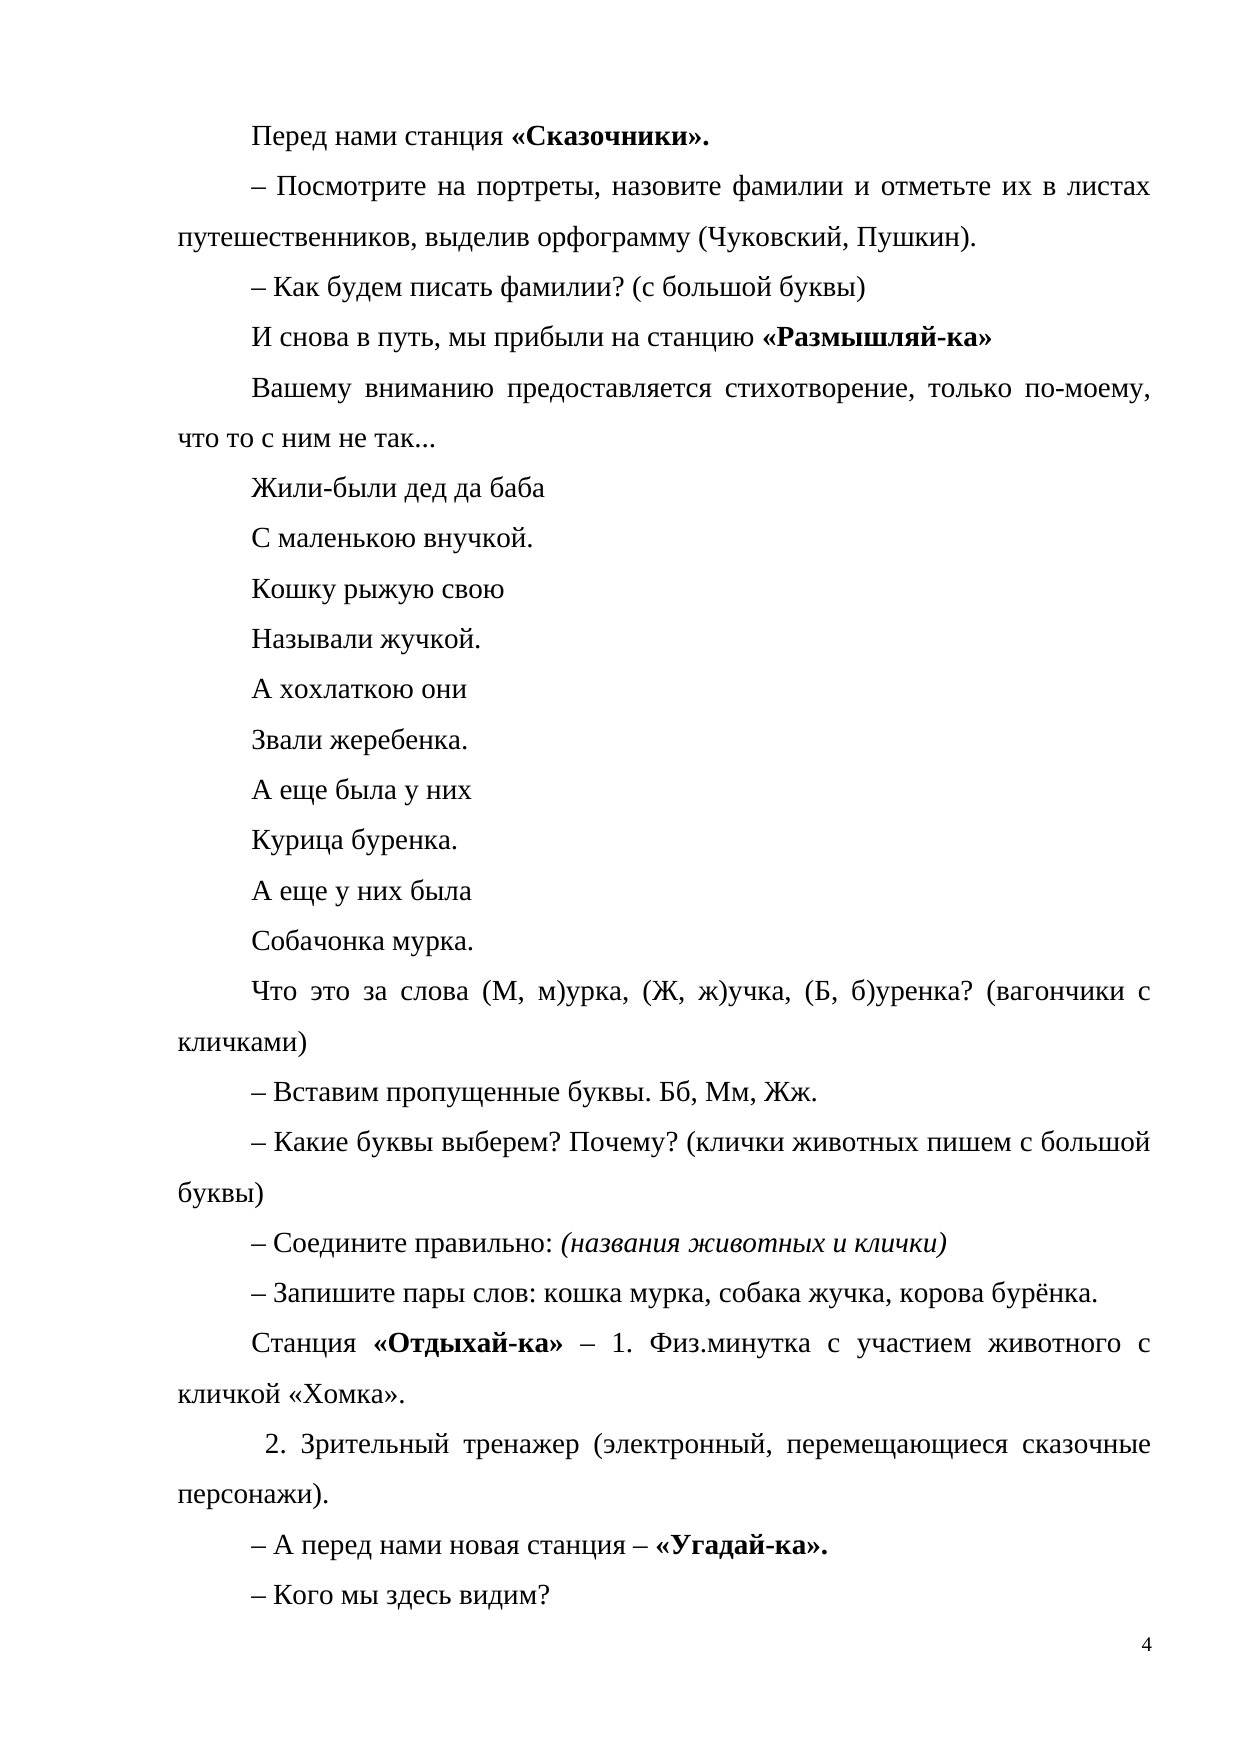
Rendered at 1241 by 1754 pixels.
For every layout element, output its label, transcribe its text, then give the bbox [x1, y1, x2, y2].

text Перед нами станция «Сказочники». [177, 118, 1152, 152]
text Жили-были дед да баба [177, 470, 1152, 504]
text Что это за слова (М, м)урка, (Ж, ж)учка, (Б, б)уренка? (вагончики с кличками) [177, 973, 1152, 1057]
text – Какие буквы выберем? Почему? (клички животных пишем с большой буквы) [177, 1124, 1152, 1208]
text 2. Зрительный тренажер (электронный, перемещающиеся сказочные персонажи). [177, 1426, 1152, 1510]
text – Как будем писать фамилии? (с большой буквы) [177, 269, 1152, 303]
text – А перед нами новая станция – «Угадай-ка». [177, 1527, 1152, 1560]
text Кошку рыжую свою [177, 571, 1152, 604]
text А хохлаткою они [177, 672, 1152, 705]
text Звали жеребенка. [177, 722, 1152, 755]
text – Запишите пары слов: кошка мурка, собака жучка, корова бурёнка. [177, 1275, 1152, 1309]
text Вашему вниманию предоставляется стихотворение, только по-моему, что то с ним не так... [177, 370, 1152, 453]
text А еще была у них [177, 772, 1152, 806]
text – Вставим пропущенные буквы. Бб, Мм, Жж. [177, 1074, 1152, 1108]
text – Соедините правильно: (названия животных и клички) [177, 1225, 1152, 1258]
text Собачонка мурка. [177, 923, 1152, 957]
text И снова в путь, мы прибыли на станцию «Размышляй-ка» [177, 319, 1152, 353]
text – Посмотрите на портреты, назовите фамилии и отметьте их в листах путешественников, выделив орфограмму (Чуковский, Пушкин). [177, 168, 1152, 252]
text Называли жучкой. [177, 621, 1152, 655]
text А еще у них была [177, 873, 1152, 906]
text Станция «Отдыхай-ка» – 1. Физ.минутка с участием животного с кличкой «Хомка». [177, 1326, 1152, 1409]
text С маленькою внучкой. [177, 521, 1152, 554]
text Курица буренка. [177, 822, 1152, 856]
text – Кого мы здесь видим? [177, 1577, 1152, 1611]
